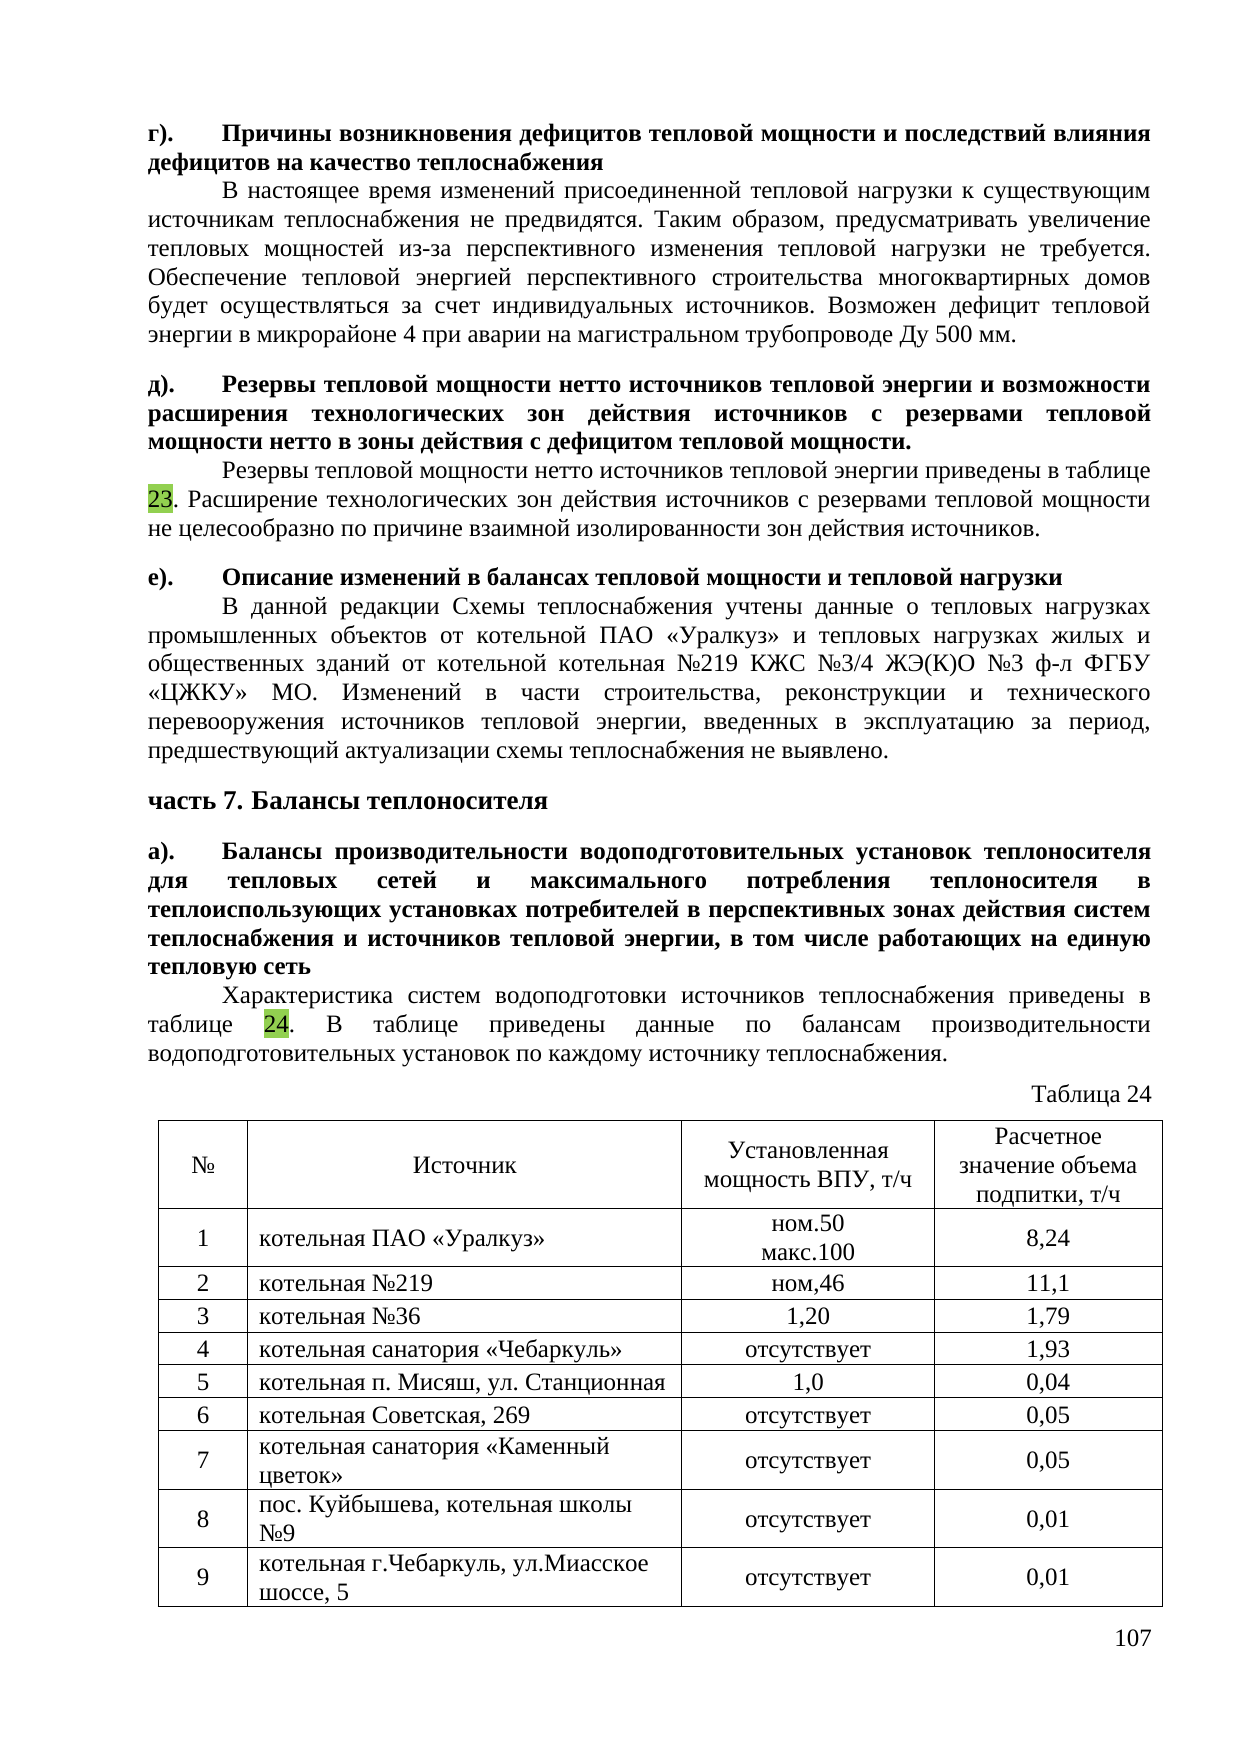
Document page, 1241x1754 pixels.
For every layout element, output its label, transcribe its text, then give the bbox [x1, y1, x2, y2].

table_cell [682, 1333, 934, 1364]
text Резервы тепловой мощности нетто источников тепловой энергии приведены в таблице 23. Расширение технологических зон действия источников с резервами тепловой мощности не целесообразно по причине взаимной изолированности зон действия источников. [148, 455, 1152, 541]
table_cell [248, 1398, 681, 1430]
text В данной редакции Схемы теплоснабжения учтены данные о тепловых нагрузках промышленных объектов от котельной ПАО «Уралкуз» и тепловых нагрузках жилых и общественных зданий от котельной котельная №219 КЖС №3/4 ЖЭ(К)О №3 ф-л ФГБУ «ЦЖКУ» МО. Изменений в части строительства, реконструкции и технического перевооружения источников тепловой энергии, введенных в эксплуатацию за период, предшествующий актуализации схемы теплоснабжения не выявлено. [148, 591, 1152, 763]
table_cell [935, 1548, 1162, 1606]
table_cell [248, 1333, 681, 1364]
subtitle Балансы производительности водоподготовительных установок теплоносителя для тепловых сетей и максимального потребления теплоносителя в теплоиспользующих установках потребителей в перспективных зонах действия систем теплоснабжения и источников тепловой энергии, в том числе работающих на единую тепловую сеть [148, 836, 1152, 980]
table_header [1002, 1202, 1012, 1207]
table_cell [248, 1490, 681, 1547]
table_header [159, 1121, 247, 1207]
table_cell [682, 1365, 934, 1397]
text Характеристика систем водоподготовки источников теплоснабжения приведены в таблице 24. В таблице приведены данные по балансам производительности водоподготовительных установок по каждому источнику теплоснабжения. [148, 980, 1152, 1066]
text Таблица 24 [148, 1079, 1152, 1108]
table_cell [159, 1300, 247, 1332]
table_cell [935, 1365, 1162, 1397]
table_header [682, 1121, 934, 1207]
subtitle Балансы теплоносителя [148, 784, 1152, 816]
subtitle Причины возникновения дефицитов тепловой мощности и последствий влияния дефицитов на качество теплоснабжения [148, 118, 1152, 176]
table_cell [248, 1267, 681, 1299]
text В настоящее время изменений присоединенной тепловой нагрузки к существующим источникам теплоснабжения не предвидятся. Таким образом, предусматривать увеличение тепловых мощностей из-за перспективного изменения тепловой нагрузки не требуется. Обеспечение тепловой энергией перспективного строительства многоквартирных домов будет осуществляться за счет индивидуальных источников. Возможен дефицит тепловой энергии в микрорайоне 4 при аварии на магистральном трубопроводе Ду 500 мм. [148, 176, 1152, 348]
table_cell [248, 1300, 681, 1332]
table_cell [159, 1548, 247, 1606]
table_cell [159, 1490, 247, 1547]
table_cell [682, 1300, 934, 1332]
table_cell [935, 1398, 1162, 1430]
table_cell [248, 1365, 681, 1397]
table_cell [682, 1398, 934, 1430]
subtitle Резервы тепловой мощности нетто источников тепловой энергии и возможности расширения технологических зон действия источников с резервами тепловой мощности нетто в зоны действия с дефицитом тепловой мощности. [148, 369, 1152, 455]
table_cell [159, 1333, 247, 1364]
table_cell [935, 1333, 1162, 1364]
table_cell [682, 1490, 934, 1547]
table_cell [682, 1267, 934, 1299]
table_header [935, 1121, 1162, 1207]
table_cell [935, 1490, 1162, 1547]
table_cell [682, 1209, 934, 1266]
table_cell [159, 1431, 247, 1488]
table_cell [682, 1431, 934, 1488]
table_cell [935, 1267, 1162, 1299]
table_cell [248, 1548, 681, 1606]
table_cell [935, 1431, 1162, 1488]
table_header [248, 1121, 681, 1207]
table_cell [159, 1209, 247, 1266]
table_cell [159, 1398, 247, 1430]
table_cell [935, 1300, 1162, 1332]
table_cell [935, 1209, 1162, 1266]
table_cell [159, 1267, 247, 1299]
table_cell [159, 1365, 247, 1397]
subtitle Описание изменений в балансах тепловой мощности и тепловой нагрузки [148, 562, 1152, 591]
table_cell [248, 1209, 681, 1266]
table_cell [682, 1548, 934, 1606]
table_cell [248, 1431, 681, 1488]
